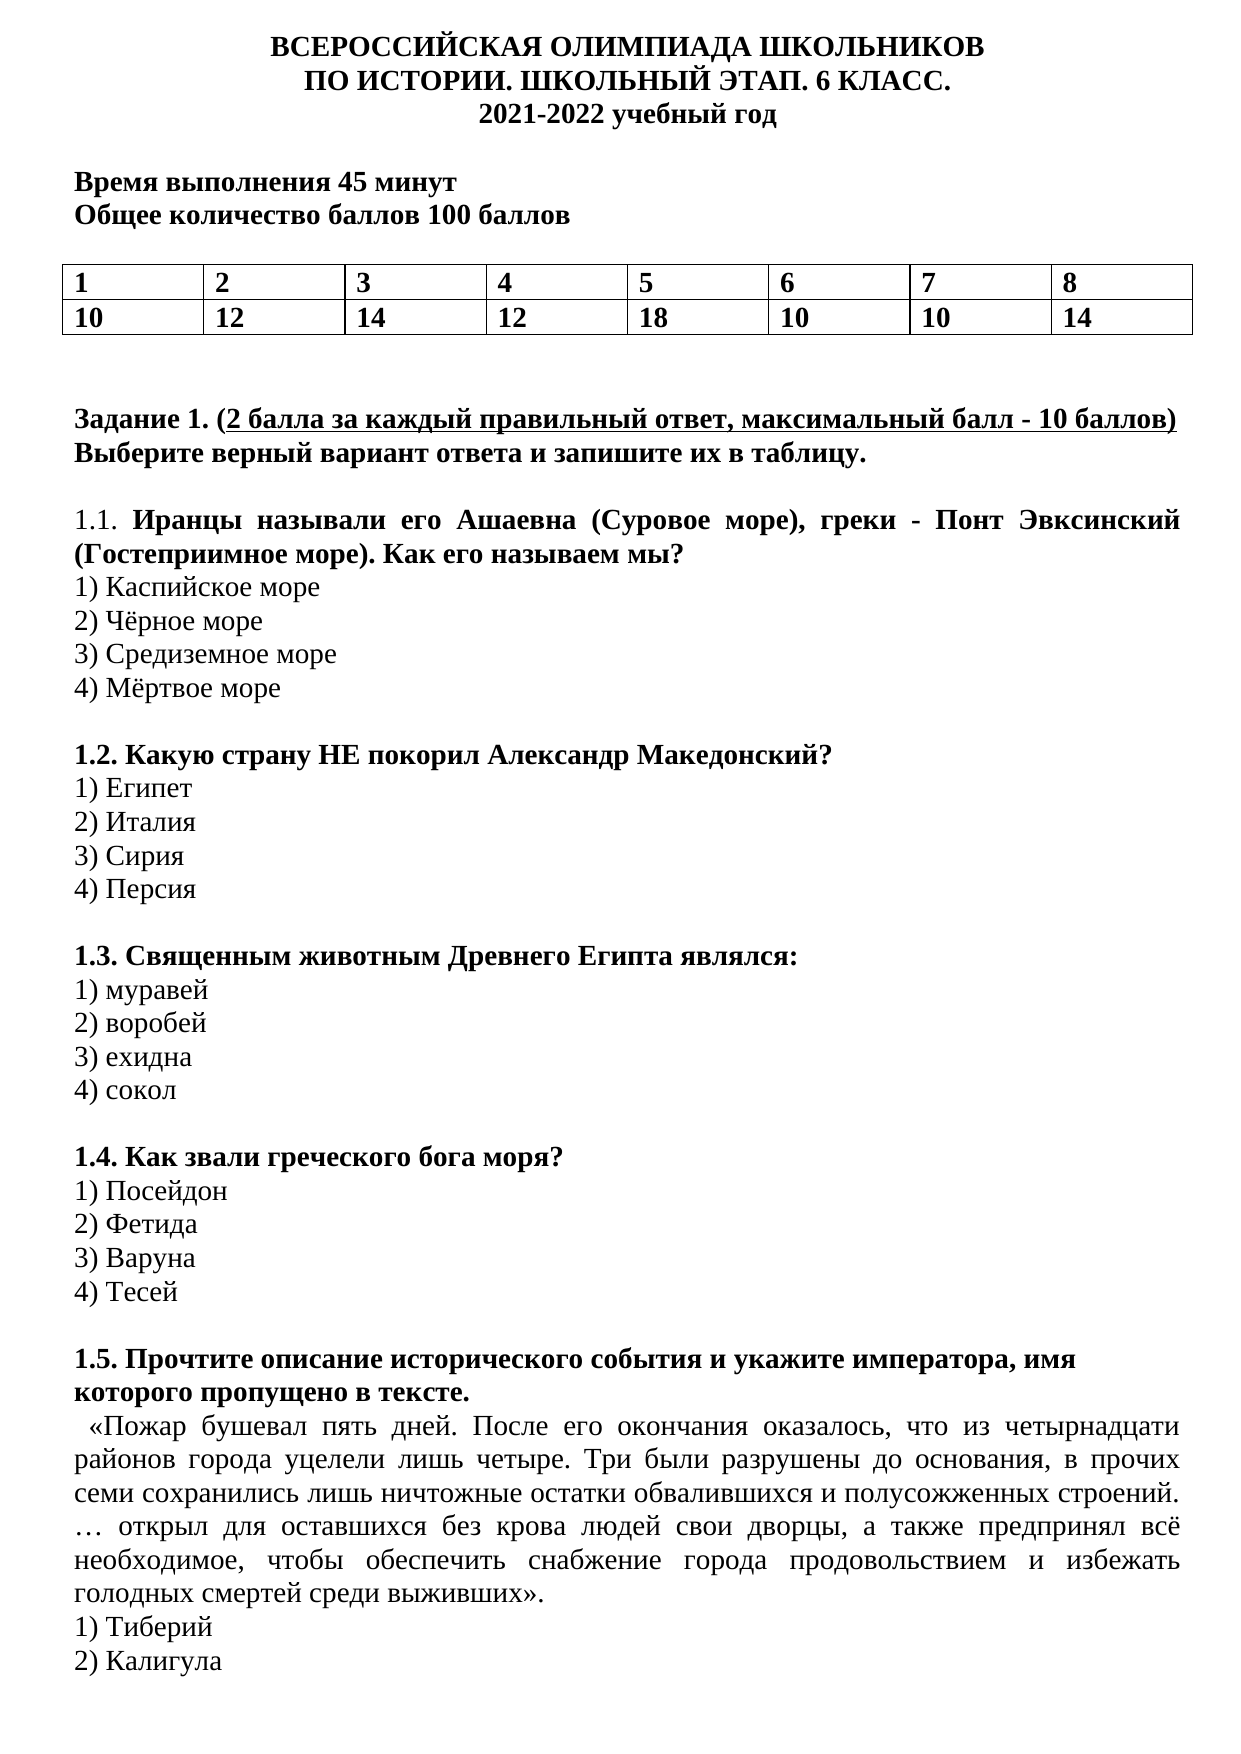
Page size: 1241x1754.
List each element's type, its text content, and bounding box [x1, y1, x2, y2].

table_cell 14 [346, 300, 486, 333]
text 1) Тиберий [74, 1609, 1181, 1643]
text 1.2. Какую страну НЕ покорил Александр Македонский? [74, 737, 1181, 771]
table_header 7 [911, 265, 1051, 299]
text Выберите верный вариант ответа и запишите их в таблицу. [74, 435, 1181, 469]
text 1) муравей [74, 972, 1181, 1005]
table_cell 12 [487, 300, 627, 333]
table_header 5 [628, 265, 768, 299]
text 4) Персия [74, 871, 1181, 905]
text 3) Сирия [74, 838, 1181, 871]
text 2) воробей [74, 1005, 1181, 1039]
text ПО ИСТОРИИ. ШКОЛЬНЫЙ ЭТАП. 6 КЛАСС. [74, 63, 1181, 97]
table_header 4 [487, 265, 627, 299]
table_cell 14 [1052, 300, 1192, 333]
text 2) Италия [74, 804, 1181, 838]
text 1.5. Прочтите описание исторического события и укажите императора, имя которого пропущено в тексте. [74, 1341, 1181, 1408]
text 2021-2022 учебный год [74, 97, 1181, 130]
table_cell 18 [628, 300, 768, 333]
table_cell 10 [911, 300, 1051, 333]
table_cell 10 [769, 300, 909, 333]
text Время выполнения 45 минут [74, 164, 1181, 197]
text ВСЕРОССИЙСКАЯ ОЛИМПИАДА ШКОЛЬНИКОВ [74, 29, 1181, 63]
text 1.3. Священным животным Древнего Египта являлся: [74, 938, 1181, 972]
text 4) сокол [74, 1072, 1181, 1106]
text 3) Варуна [74, 1240, 1181, 1274]
text Задание 1. (2 балла за каждый правильный ответ, максимальный балл - 10 баллов) [74, 402, 1181, 435]
text 1.1. Иранцы называли его Ашаевна (Суровое море), греки - Понт Эвксинский (Гостеприимное море). Как его называем мы? [74, 502, 1181, 569]
table_header 8 [1052, 265, 1192, 299]
text 1) Каспийское море [74, 569, 1181, 603]
text 1) Посейдон [74, 1173, 1181, 1207]
text 4) Мёртвое море [74, 670, 1181, 703]
table_header 1 [63, 265, 203, 299]
table_header 6 [769, 265, 909, 299]
text 4) Тесей [74, 1274, 1181, 1307]
text 2) Калигула [74, 1643, 1181, 1676]
table_header 3 [346, 265, 486, 299]
table_cell 12 [204, 300, 344, 333]
text 2) Фетида [74, 1207, 1181, 1240]
table_header 2 [204, 265, 344, 299]
table_cell 10 [63, 300, 203, 333]
text 2) Чёрное море [74, 603, 1181, 636]
text 3) Средиземное море [74, 636, 1181, 670]
text 1.4. Как звали греческого бога моря? [74, 1139, 1181, 1173]
text 1) Египет [74, 771, 1181, 804]
text «Пожар бушевал пять дней. После его окончания оказалось, что из четырнадцати районов города уцелели лишь четыре. Три были разрушены до основания, в прочих семи сохранились лишь ничтожные остатки обвалившихся и полусожженных строений. … открыл для оставшихся без крова людей свои дворцы, а также предпринял всё необходимое, чтобы обеспечить снабжение города продовольствием и избежать голодных смертей среди выживших». [74, 1408, 1181, 1609]
text 3) ехидна [74, 1039, 1181, 1072]
text Общее количество баллов 100 баллов [74, 197, 1181, 231]
